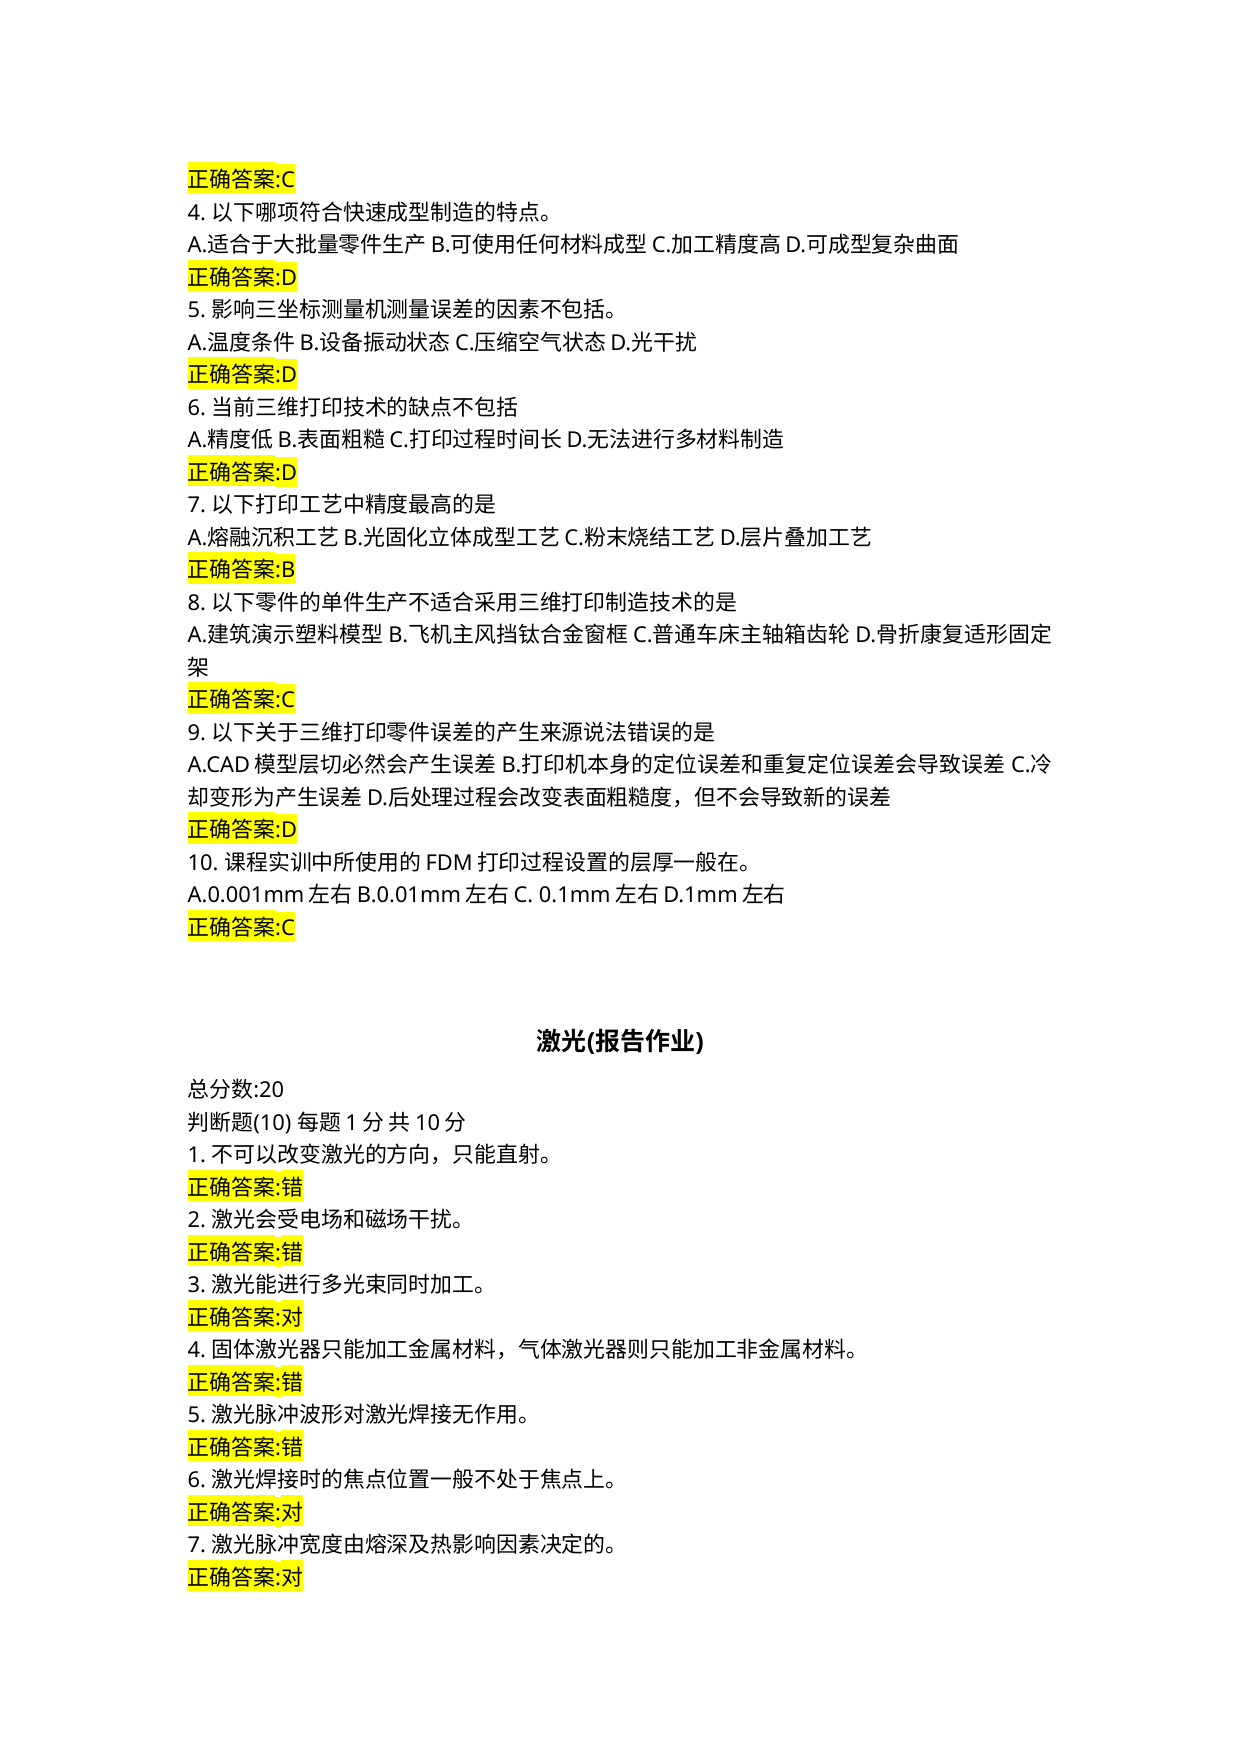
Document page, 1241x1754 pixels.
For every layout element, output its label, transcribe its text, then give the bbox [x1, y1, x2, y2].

text A.建筑演示塑料模型B.飞机主风挡钛合金窗框C.普通车床主轴箱齿轮D.骨折康复适形固定架 [187, 617, 1053, 682]
text 正确答案:错 [187, 1169, 1053, 1202]
text 正确答案:错 [187, 1364, 1053, 1397]
text 正确答案:对 [187, 1494, 1053, 1527]
text A.0.001mm左右B.0.01mm左右C. 0.1mm左右D.1mm左右 [187, 877, 1053, 909]
text 2. 激光会受电场和磁场干扰。 [187, 1202, 1053, 1234]
text 8. 以下零件的单件生产不适合采用三维打印制造技术的是 [187, 584, 1053, 617]
text 正确答案:C [187, 909, 1053, 942]
text 5. 激光脉冲波形对激光焊接无作用。 [187, 1397, 1053, 1429]
text A.熔融沉积工艺B.光固化立体成型工艺C.粉末烧结工艺D.层片叠加工艺 [187, 519, 1053, 552]
text 正确答案:D [275, 357, 1053, 389]
text 7. 激光脉冲宽度由熔深及热影响因素决定的。 [187, 1527, 1053, 1559]
text 1. 不可以改变激光的方向，只能直射。 [187, 1137, 1053, 1169]
text A.温度条件B.设备振动状态C.压缩空气状态D.光干扰 [187, 324, 1053, 357]
text 5. 影响三坐标测量机测量误差的因素不包括。 [187, 292, 1053, 324]
text 正确答案:B [275, 552, 1053, 584]
text 正确答案:D [187, 259, 1053, 292]
text 4. 以下哪项符合快速成型制造的特点。 [187, 194, 1053, 227]
text 正确答案:D [187, 454, 1053, 487]
text 激光(报告作业) [187, 1007, 1053, 1072]
text 7. 以下打印工艺中精度最高的是 [187, 487, 1053, 519]
text 10. 课程实训中所使用的FDM打印过程设置的层厚一般在。 [187, 844, 1053, 877]
text 正确答案:错 [187, 1429, 1053, 1462]
text A.适合于大批量零件生产B.可使用任何材料成型C.加工精度高D.可成型复杂曲面 [187, 227, 1053, 259]
text 正确答案:D [275, 812, 1053, 844]
text 9. 以下关于三维打印零件误差的产生来源说法错误的是 [187, 714, 1053, 747]
text 3. 激光能进行多光束同时加工。 [187, 1267, 1053, 1299]
text 6. 激光焊接时的焦点位置一般不处于焦点上。 [187, 1462, 1053, 1494]
text A.CAD模型层切必然会产生误差B.打印机本身的定位误差和重复定位误差会导致误差C.冷却变形为产生误差D.后处理过程会改变表面粗糙度，但不会导致新的误差 [187, 747, 1053, 812]
text 正确答案:C [275, 162, 1053, 194]
text 正确答案:错 [187, 1234, 1053, 1267]
text 6. 当前三维打印技术的缺点不包括 [187, 389, 1053, 422]
text 正确答案:C [275, 682, 1053, 714]
text A.精度低B.表面粗糙C.打印过程时间长D.无法进行多材料制造 [187, 422, 1053, 454]
text 判断题(10) 每题1分 共10分 [187, 1104, 1053, 1137]
text 4. 固体激光器只能加工金属材料，气体激光器则只能加工非金属材料。 [187, 1332, 1053, 1364]
text 总分数:20 [187, 1072, 1053, 1104]
text 正确答案:对 [187, 1299, 1053, 1332]
text 正确答案:对 [187, 1559, 1053, 1592]
